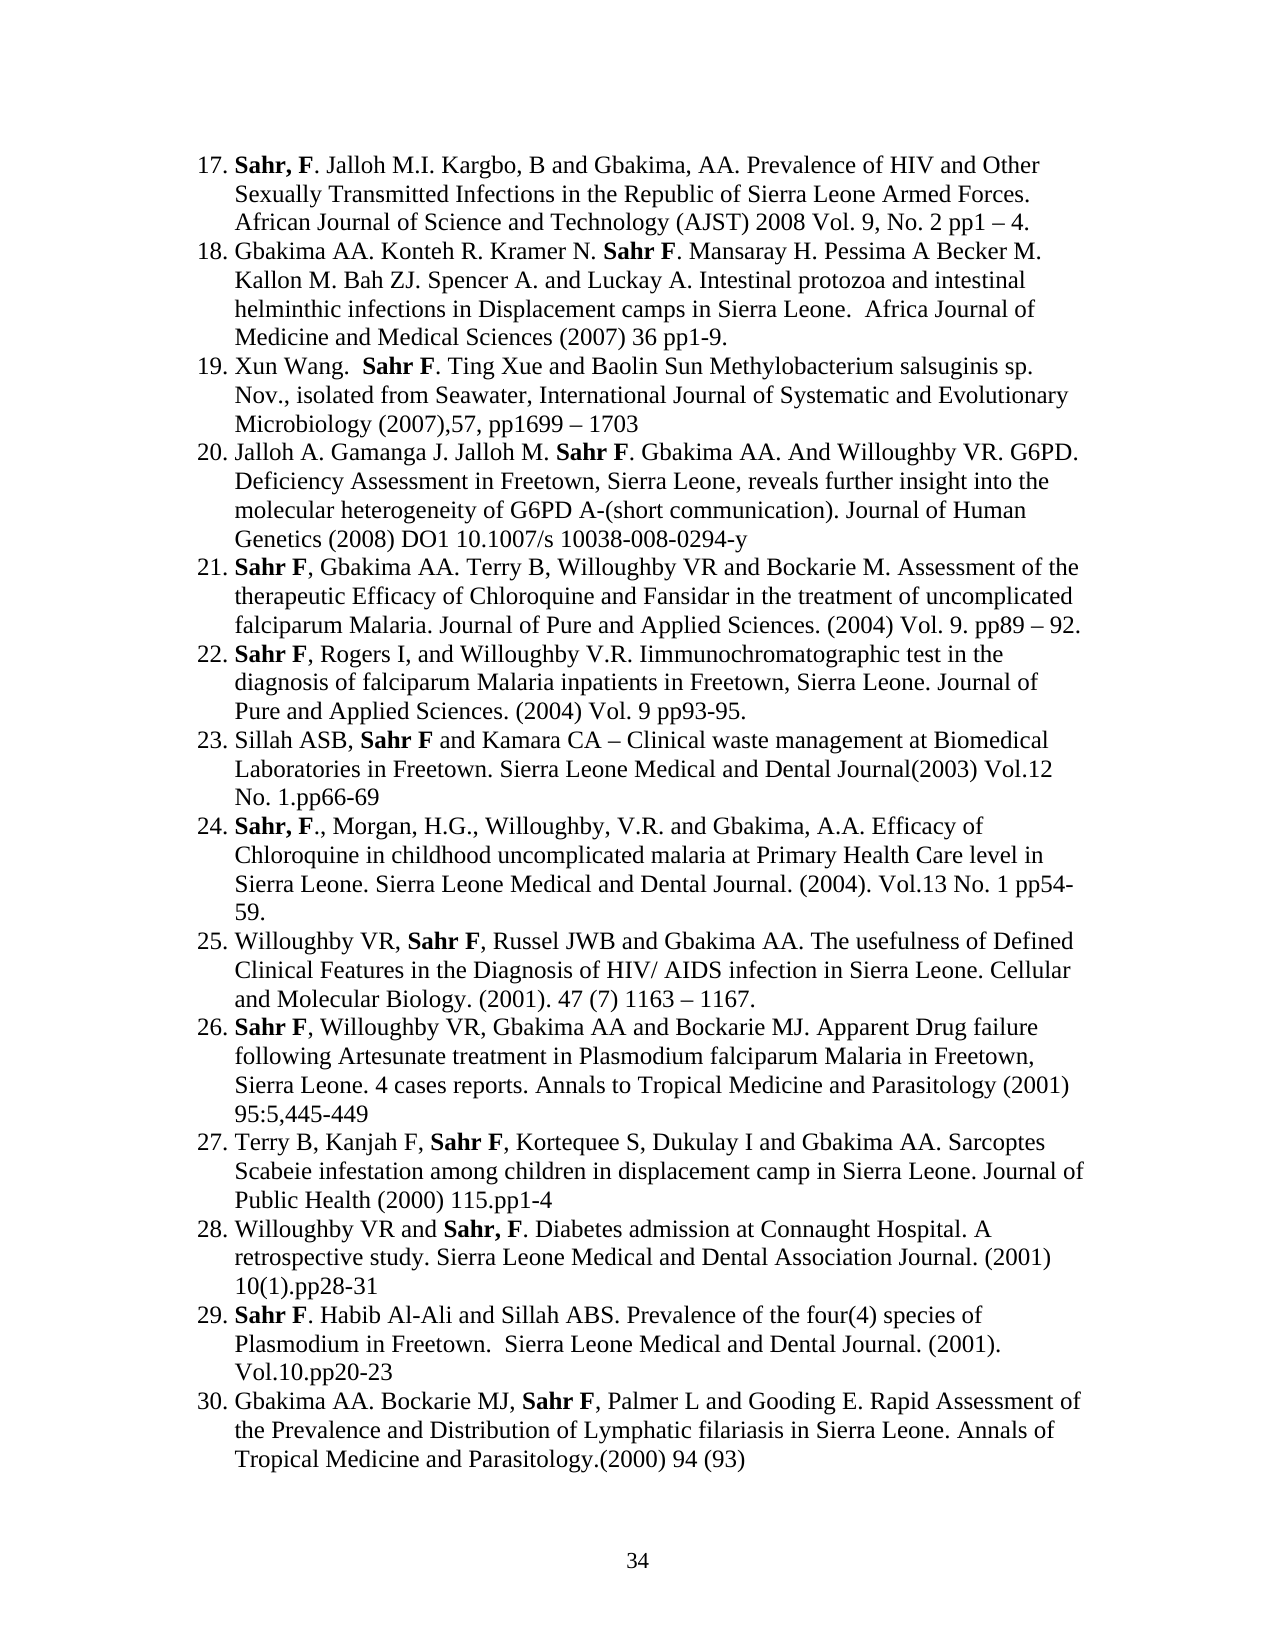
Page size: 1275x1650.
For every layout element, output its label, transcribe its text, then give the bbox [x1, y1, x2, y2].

list Gbakima AA. Konteh R. Kramer N. Sahr F. Mansaray H. Pessima A Becker M. Kallon M. Bah ZJ. Spencer A. and Luckay A. Intestinal protozoa and intestinal helminthic infections in Displacement camps in Sierra Leone. Africa Journal of Medicine and Medical Sciences (2007) 36 pp1-9. [197, 236, 1087, 351]
list Terry B, Kanjah F, Sahr F, Kortequee S, Dukulay I and Gbakima AA. Sarcoptes Scabeie infestation among children in displacement camp in Sierra Leone. Journal of Public Health (2000) 115.pp1-4 [197, 1127, 1087, 1214]
list Sahr, F., Morgan, H.G., Willoughby, V.R. and Gbakima, A.A. Efficacy of Chloroquine in childhood uncomplicated malaria at Primary Health Care level in Sierra Leone. Sierra Leone Medical and Dental Journal. (2004). Vol.13 No. 1 pp54-59. [197, 811, 1087, 926]
list Sahr F, Willoughby VR, Gbakima AA and Bockarie MJ. Apparent Drug failure following Artesunate treatment in Plasmodium falciparum Malaria in Freetown, Sierra Leone. 4 cases reports. Annals to Tropical Medicine and Parasitology (2001) 95:5,445-449 [197, 1012, 1087, 1127]
list Willoughby VR and Sahr, F. Diabetes admission at Connaught Hospital. A retrospective study. Sierra Leone Medical and Dental Association Journal. (2001) 10(1).pp28-31 [197, 1214, 1087, 1300]
list Sahr F, Gbakima AA. Terry B, Willoughby VR and Bockarie M. Assessment of the therapeutic Efficacy of Chloroquine and Fansidar in the treatment of uncomplicated falciparum Malaria. Journal of Pure and Applied Sciences. (2004) Vol. 9. pp89 – 92. [197, 552, 1087, 639]
list Gbakima AA. Bockarie MJ, Sahr F, Palmer L and Gooding E. Rapid Assessment of the Prevalence and Distribution of Lymphatic filariasis in Sierra Leone. Annals of Tropical Medicine and Parasitology.(2000) 94 (93) [197, 1386, 1087, 1472]
list Xun Wang. Sahr F. Ting Xue and Baolin Sun Methylobacterium salsuginis sp. Nov., isolated from Seawater, International Journal of Systematic and Evolutionary Microbiology (2007),57, pp1699 – 1703 [197, 351, 1087, 437]
list Willoughby VR, Sahr F, Russel JWB and Gbakima AA. The usefulness of Defined Clinical Features in the Diagnosis of HIV/ AIDS infection in Sierra Leone. Cellular and Molecular Biology. (2001). 47 (7) 1163 – 1167. [197, 926, 1087, 1012]
list Sillah ASB, Sahr F and Kamara CA – Clinical waste management at Biomedical Laboratories in Freetown. Sierra Leone Medical and Dental Journal(2003) Vol.12 No. 1.pp66-69 [197, 725, 1087, 811]
list Jalloh A. Gamanga J. Jalloh M. Sahr F. Gbakima AA. And Willoughby VR. G6PD. Deficiency Assessment in Freetown, Sierra Leone, reveals further insight into the molecular heterogeneity of G6PD A-(short communication). Journal of Human Genetics (2008) DO1 10.1007/s 10038-008-0294-y [197, 437, 1087, 552]
list Sahr F. Habib Al-Ali and Sillah ABS. Prevalence of the four(4) species of Plasmodium in Freetown. Sierra Leone Medical and Dental Journal. (2001). Vol.10.pp20-23 [197, 1300, 1087, 1386]
list Sahr F, Rogers I, and Willoughby V.R. Iimmunochromatographic test in the diagnosis of falciparum Malaria inpatients in Freetown, Sierra Leone. Journal of Pure and Applied Sciences. (2004) Vol. 9 pp93-95. [197, 639, 1087, 725]
list Sahr, F. Jalloh M.I. Kargbo, B and Gbakima, AA. Prevalence of HIV and Other Sexually Transmitted Infections in the Republic of Sierra Leone Armed Forces. African Journal of Science and Technology (AJST) 2008 Vol. 9, No. 2 pp1 – 4. [197, 150, 1087, 236]
